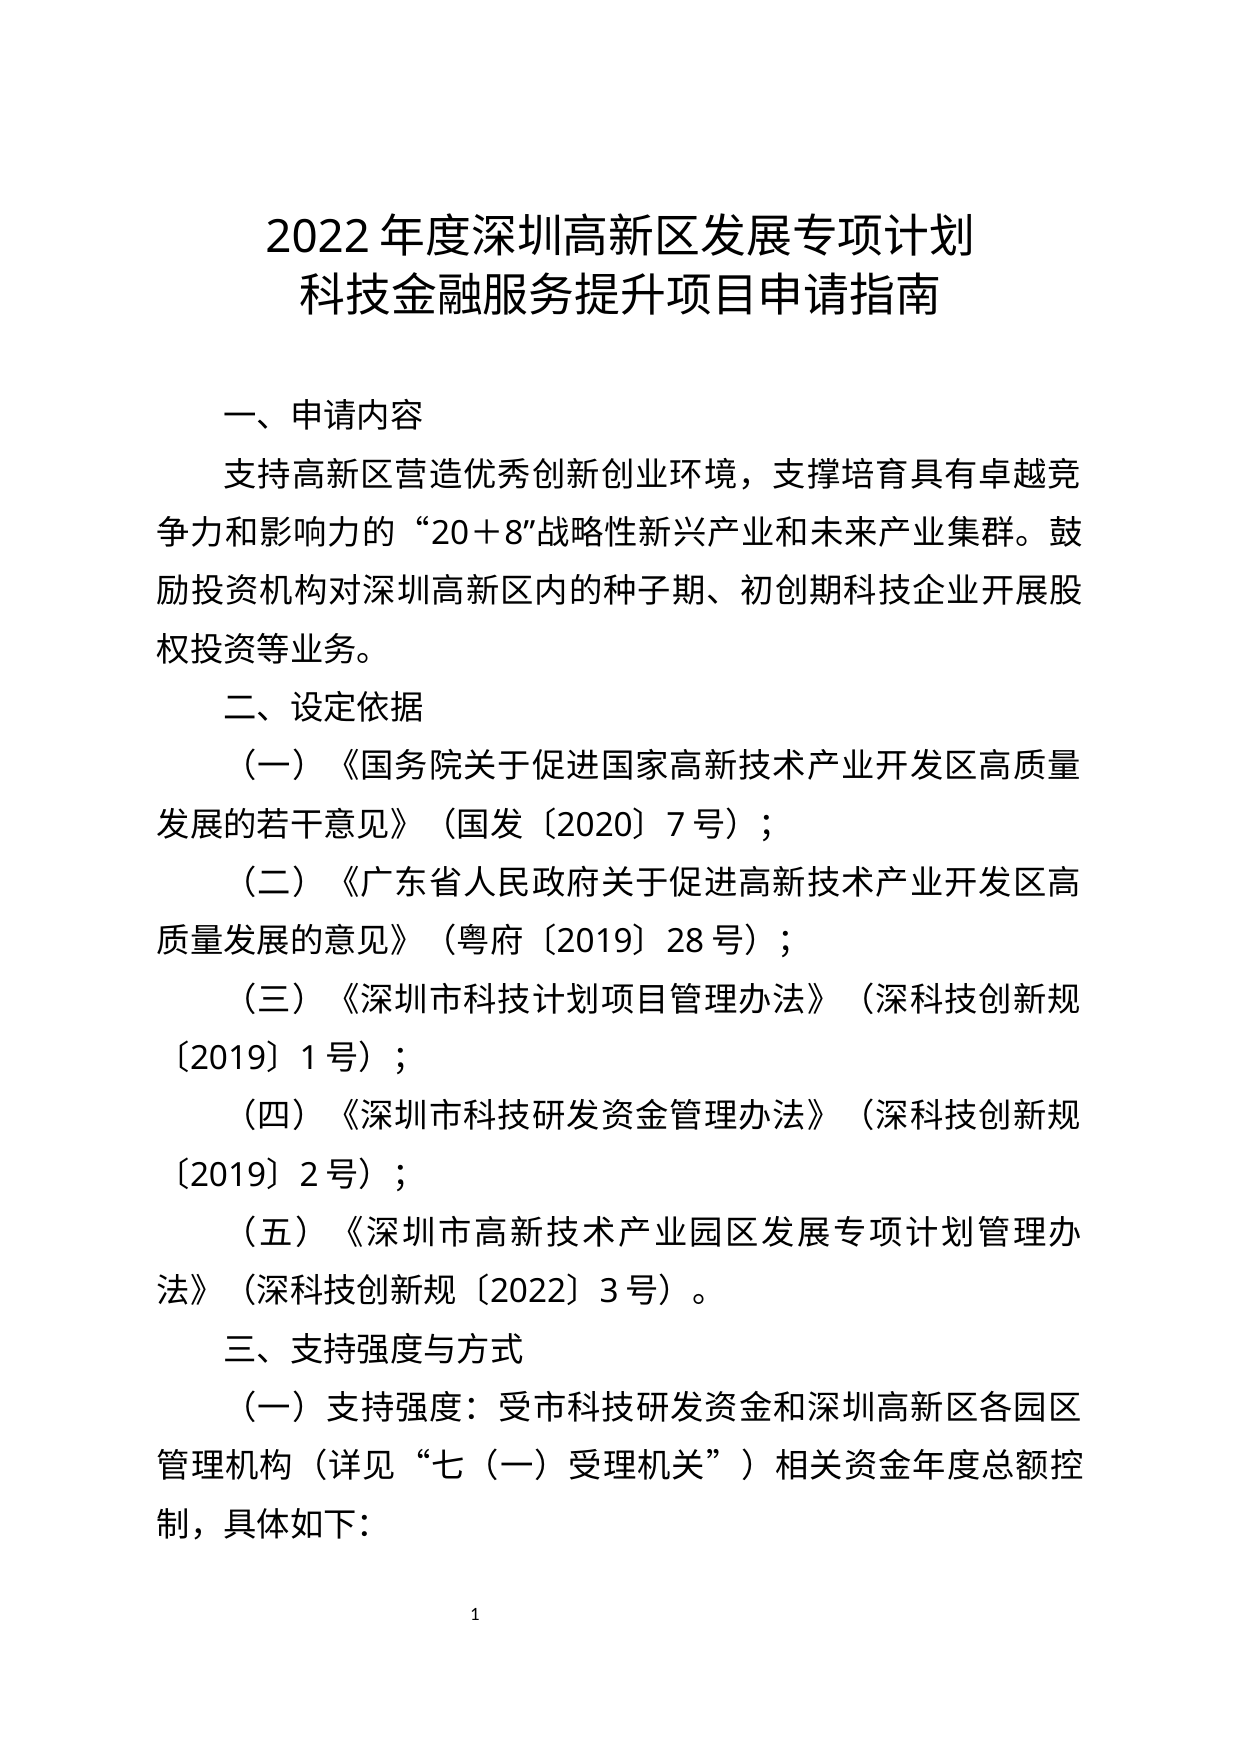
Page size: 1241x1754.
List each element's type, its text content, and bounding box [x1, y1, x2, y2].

text （四）《深圳市科技研发资金管理办法》（深科技创新规〔2019〕2号）； [156, 1081, 1084, 1198]
text 科技金融服务提升项目申请指南 [156, 264, 1084, 323]
text 二、设定依据 [156, 673, 1084, 731]
text （一）支持强度：受市科技研发资金和深圳高新区各园区管理机构（详见“七（一）受理机关”）相关资金年度总额控制，具体如下： [156, 1373, 1084, 1548]
text （三）《深圳市科技计划项目管理办法》（深科技创新规〔2019〕1号）； [156, 964, 1084, 1081]
text 2022年度深圳高新区发展专项计划 [156, 206, 1084, 264]
text （五）《深圳市高新技术产业园区发展专项计划管理办法》（深科技创新规〔2022〕3号）。 [156, 1198, 1084, 1314]
text 三、支持强度与方式 [156, 1314, 1084, 1373]
text （一）《国务院关于促进国家高新技术产业开发区高质量发展的若干意见》（国发〔2020〕7号）； [156, 731, 1084, 848]
text 一、申请内容 [156, 381, 1084, 439]
text （二）《广东省人民政府关于促进高新技术产业开发区高质量发展的意见》（粤府〔2019〕28号）； [156, 848, 1084, 964]
list 支持高新区营造优秀创新创业环境，支撑培育具有卓越竞争力和影响力的“20＋8”战略性新兴产业和未来产业集群。鼓励投资机构对深圳高新区内的种子期、初创期科技企业开展股权投资等业务。 [156, 439, 1084, 673]
